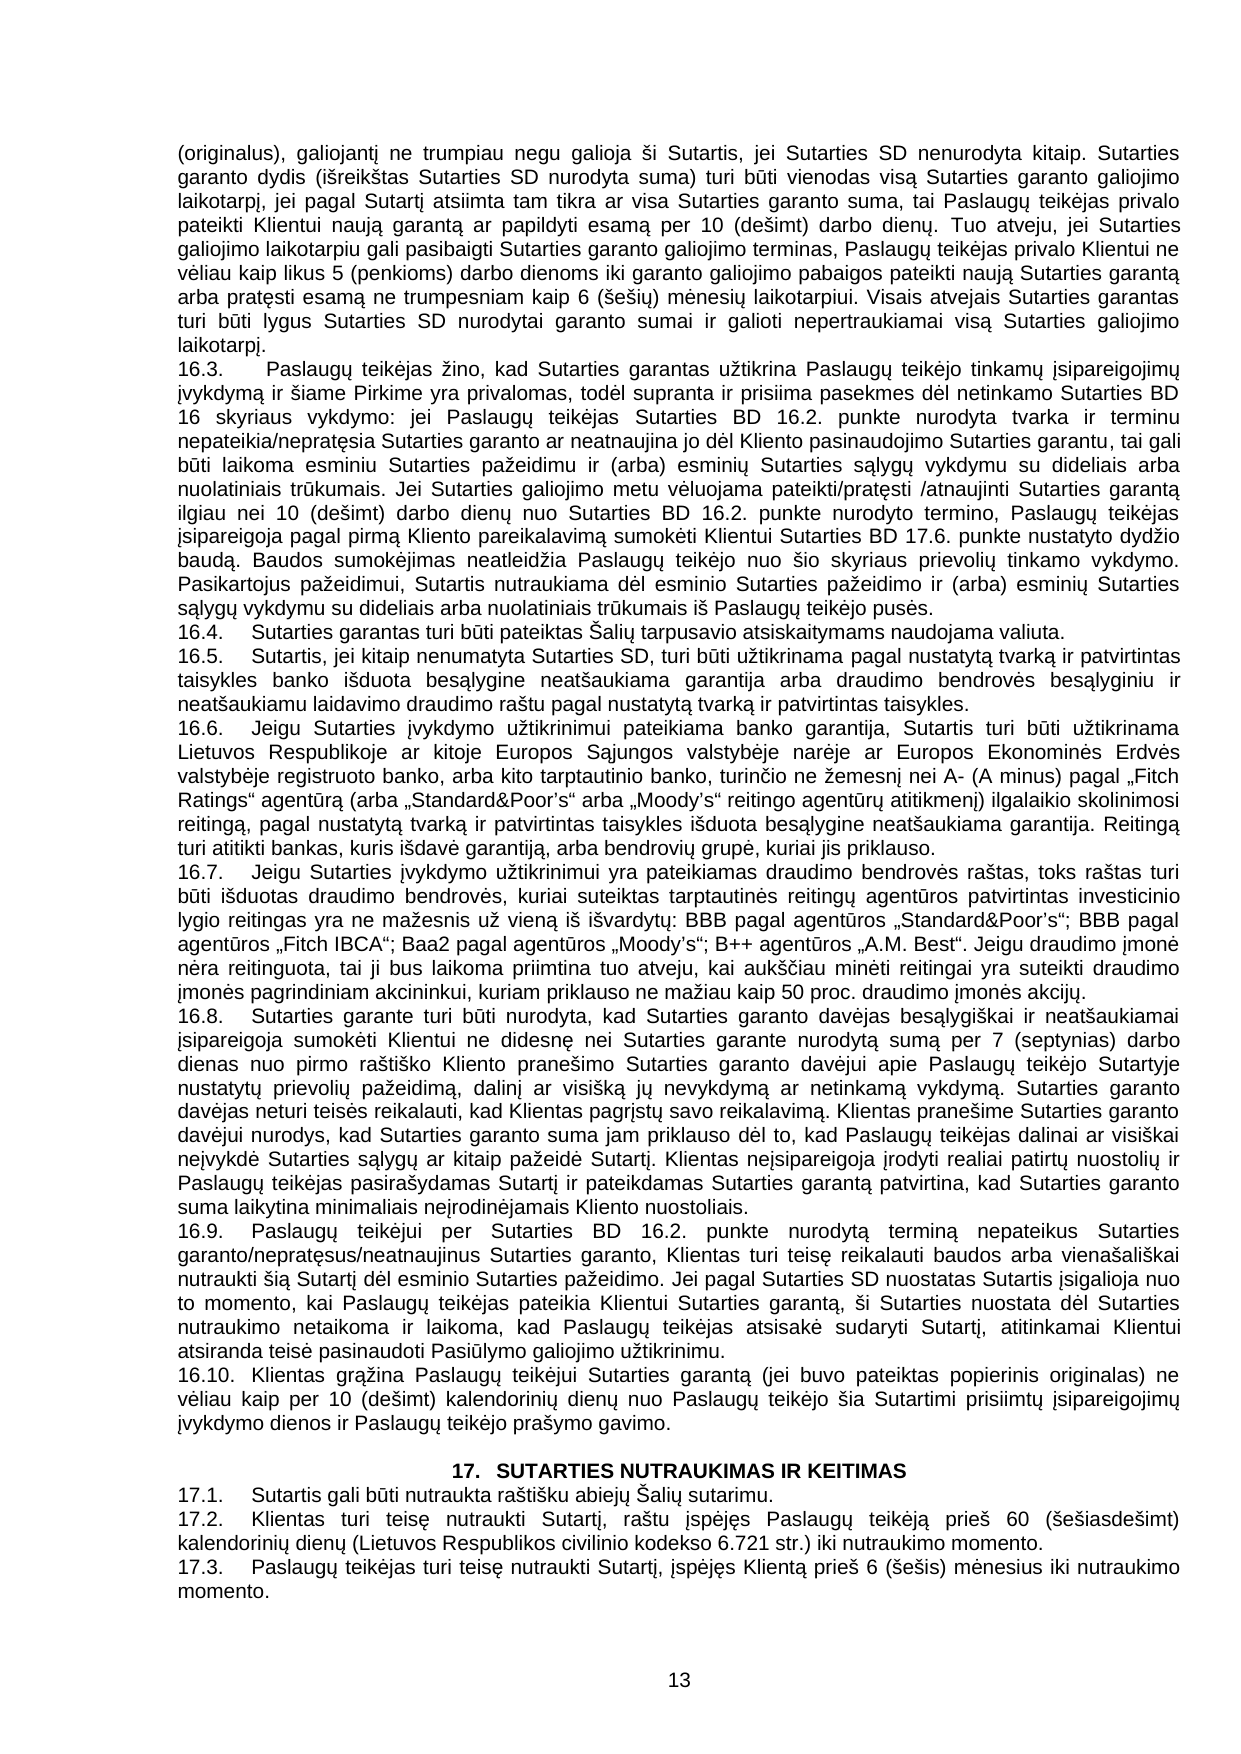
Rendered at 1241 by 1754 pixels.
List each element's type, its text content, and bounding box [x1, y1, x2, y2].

list Sutartis gali būti nutraukta raštišku abiejų Šalių sutarimu. [177, 1483, 1181, 1507]
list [177, 141, 1181, 357]
list Sutarties garantas turi būti pateiktas Šalių tarpusavio atsiskaitymams naudojama valiuta. [177, 620, 1181, 644]
list Klientas grąžina Paslaugų teikėjui Sutarties garantą (jei buvo pateiktas popierinis originalas) ne vėliau kaip per 10 (dešimt) kalendorinių dienų nuo Paslaugų teikėjo šia Sutartimi prisiimtų įsipareigojimų įvykdymo dienos ir Paslaugų teikėjo prašymo gavimo. [177, 1363, 1181, 1435]
list Paslaugų teikėjas žino, kad Sutarties garantas užtikrina Paslaugų teikėjo tinkamų įsipareigojimų įvykdymą ir šiame Pirkime yra privalomas, todėl supranta ir prisiima pasekmes dėl netinkamo Sutarties BD 16 skyriaus vykdymo: jei Paslaugų teikėjas Sutarties BD 16.2. punkte nurodyta tvarka ir terminu nepateikia/nepratęsia Sutarties garanto ar neatnaujina jo dėl Kliento pasinaudojimo Sutarties garantu, tai gali būti laikoma esminiu Sutarties pažeidimu ir (arba) esminių Sutarties sąlygų vykdymu su dideliais arba nuolatiniais trūkumais. Jei Sutarties galiojimo metu vėluojama pateikti/pratęsti /atnaujinti Sutarties garantą ilgiau nei 10 (dešimt) darbo dienų nuo Sutarties BD 16.2. punkte nurodyto termino, Paslaugų teikėjas įsipareigoja pagal pirmą Kliento pareikalavimą sumokėti Klientui Sutarties BD 17.6. punkte nustatyto dydžio baudą. Baudos sumokėjimas neatleidžia Paslaugų teikėjo nuo šio skyriaus prievolių tinkamo vykdymo. Pasikartojus pažeidimui, Sutartis nutraukiama dėl esminio Sutarties pažeidimo ir (arba) esminių Sutarties sąlygų vykdymu su dideliais arba nuolatiniais trūkumais iš Paslaugų teikėjo pusės. [177, 357, 1181, 620]
list Jeigu Sutarties įvykdymo užtikrinimui yra pateikiamas draudimo bendrovės raštas, toks raštas turi būti išduotas draudimo bendrovės, kuriai suteiktas tarptautinės reitingų agentūros patvirtintas investicinio lygio reitingas yra ne mažesnis už vieną iš išvardytų: BBB pagal agentūros „Standard&Poor’s“; BBB pagal agentūros „Fitch IBCA“; Baa2 pagal agentūros „Moody’s“; B++ agentūros „A.M. Best“. Jeigu draudimo įmonė nėra reitinguota, tai ji bus laikoma priimtina tuo atveju, kai aukščiau minėti reitingai yra suteikti draudimo įmonės pagrindiniam akcininkui, kuriam priklauso ne mažiau kaip 50 proc. draudimo įmonės akcijų. [177, 860, 1181, 1003]
list Klientas turi teisę nutraukti Sutartį, raštu įspėjęs Paslaugų teikėją prieš 60 (šešiasdešimt) kalendorinių dienų (Lietuvos Respublikos civilinio kodekso 6.721 str.) iki nutraukimo momento. [177, 1507, 1181, 1554]
list Paslaugų teikėjui per Sutarties BD 16.2. punkte nurodytą terminą nepateikus Sutarties garanto/nepratęsus/neatnaujinus Sutarties garanto, Klientas turi teisę reikalauti baudos arba vienašališkai nutraukti šią Sutartį dėl esminio Sutarties pažeidimo. Jei pagal Sutarties SD nuostatas Sutartis įsigalioja nuo to momento, kai Paslaugų teikėjas pateikia Klientui Sutarties garantą, ši Sutarties nuostata dėl Sutarties nutraukimo netaikoma ir laikoma, kad Paslaugų teikėjas atsisakė sudaryti Sutartį, atitinkamai Klientui atsiranda teisė pasinaudoti Pasiūlymo galiojimo užtikrinimu. [177, 1219, 1181, 1363]
list SUTARTIES NUTRAUKIMAS IR KEITIMAS [177, 1459, 1181, 1483]
list Paslaugų teikėjas turi teisę nutraukti Sutartį, įspėjęs Klientą prieš 6 (šešis) mėnesius iki nutraukimo momento. [177, 1554, 1181, 1602]
list Sutarties garante turi būti nurodyta, kad Sutarties garanto davėjas besąlygiškai ir neatšaukiamai įsipareigoja sumokėti Klientui ne didesnę nei Sutarties garante nurodytą sumą per 7 (septynias) darbo dienas nuo pirmo raštiško Kliento pranešimo Sutarties garanto davėjui apie Paslaugų teikėjo Sutartyje nustatytų prievolių pažeidimą, dalinį ar visišką jų nevykdymą ar netinkamą vykdymą. Sutarties garanto davėjas neturi teisės reikalauti, kad Klientas pagrįstų savo reikalavimą. Klientas pranešime Sutarties garanto davėjui nurodys, kad Sutarties garanto suma jam priklauso dėl to, kad Paslaugų teikėjas dalinai ar visiškai neįvykdė Sutarties sąlygų ar kitaip pažeidė Sutartį. Klientas neįsipareigoja įrodyti realiai patirtų nuostolių ir Paslaugų teikėjas pasirašydamas Sutartį ir pateikdamas Sutarties garantą patvirtina, kad Sutarties garanto suma laikytina minimaliais neįrodinėjamais Kliento nuostoliais. [177, 1003, 1181, 1219]
list Jeigu Sutarties įvykdymo užtikrinimui pateikiama banko garantija, Sutartis turi būti užtikrinama Lietuvos Respublikoje ar kitoje Europos Sąjungos valstybėje narėje ar Europos Ekonominės Erdvės valstybėje registruoto banko, arba kito tarptautinio banko, turinčio ne žemesnį nei A- (A minus) pagal „Fitch Ratings“ agentūrą (arba „Standard&Poor’s“ arba „Moody’s“ reitingo agentūrų atitikmenį) ilgalaikio skolinimosi reitingą, pagal nustatytą tvarką ir patvirtintas taisykles išduota besąlygine neatšaukiama garantija. Reitingą turi atitikti bankas, kuris išdavė garantiją, arba bendrovių grupė, kuriai jis priklauso. [177, 716, 1181, 860]
list Sutartis, jei kitaip nenumatyta Sutarties SD, turi būti užtikrinama pagal nustatytą tvarką ir patvirtintas taisykles banko išduota besąlygine neatšaukiama garantija arba draudimo bendrovės besąlyginiu ir neatšaukiamu laidavimo draudimo raštu pagal nustatytą tvarką ir patvirtintas taisykles. [177, 644, 1181, 716]
